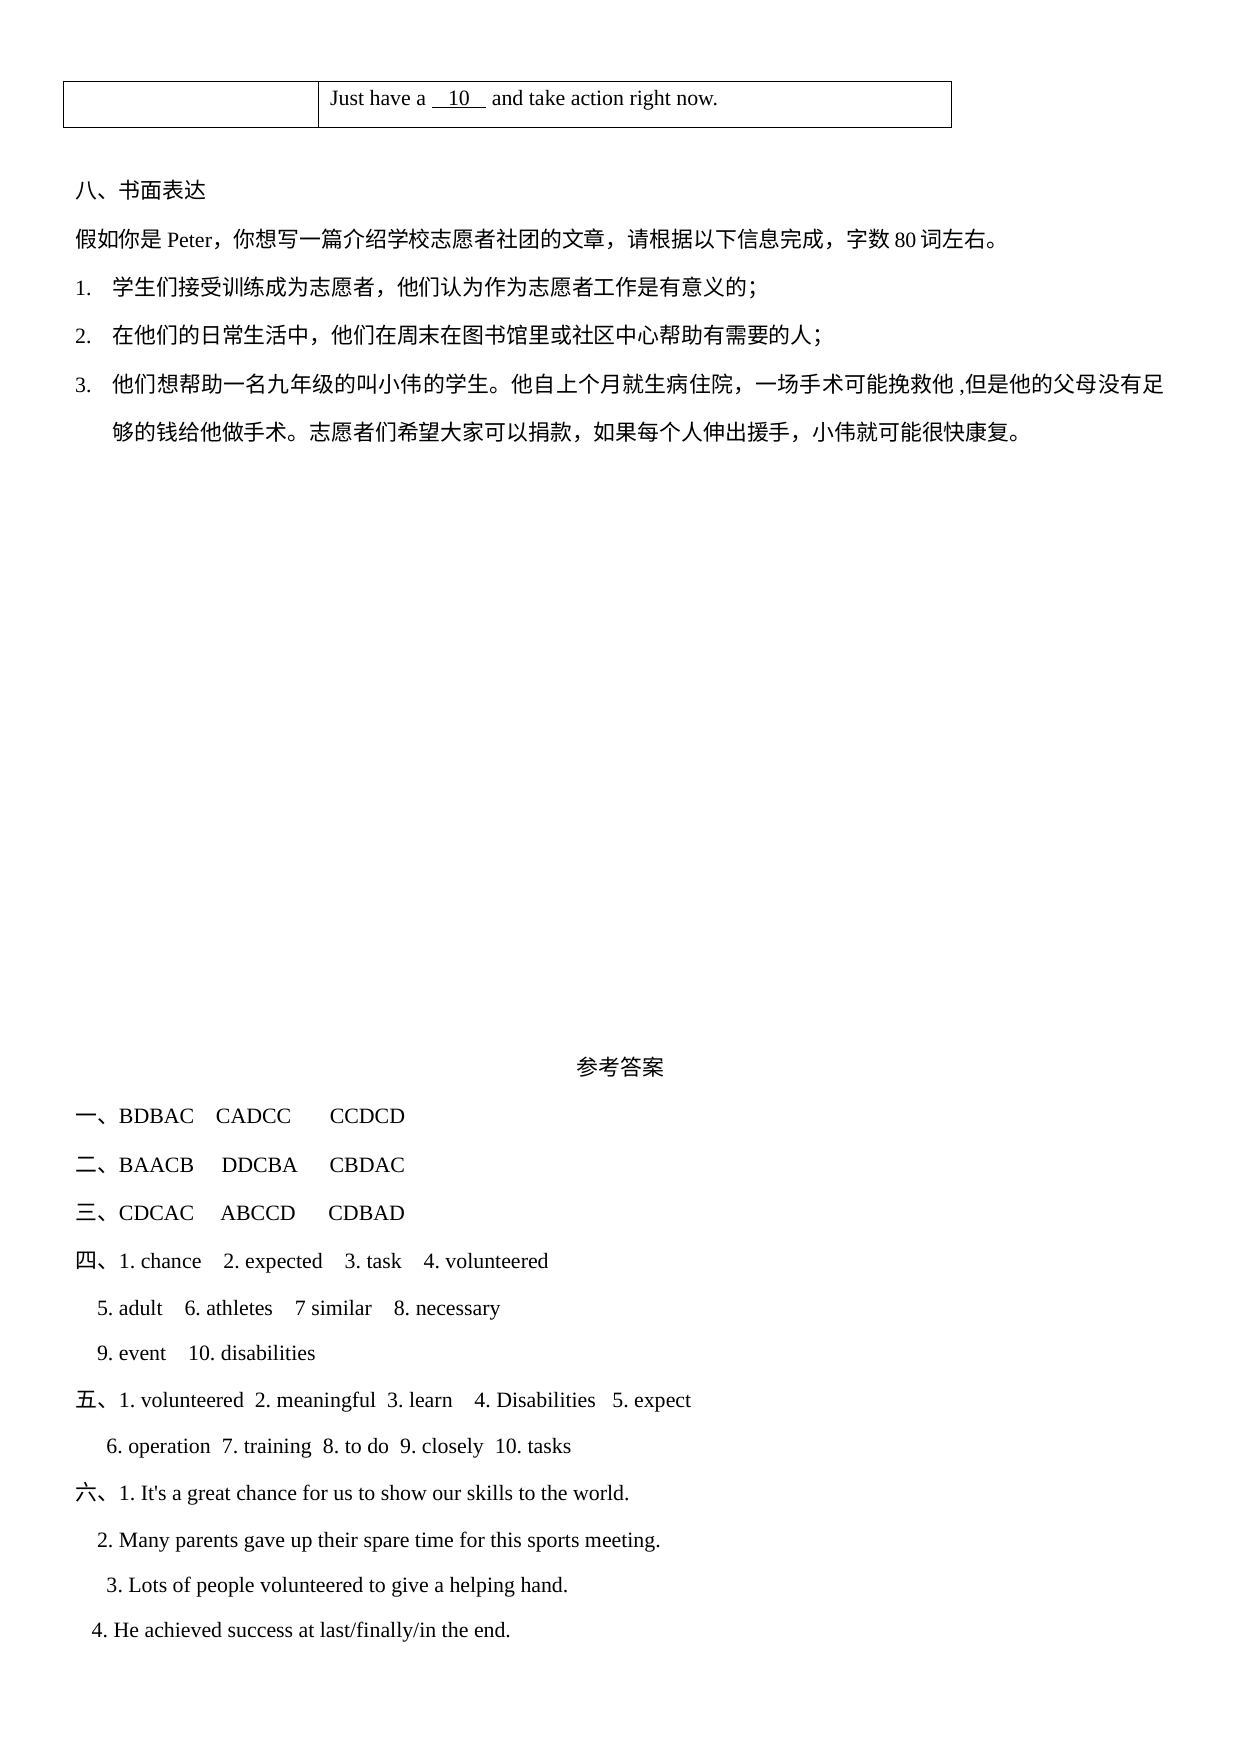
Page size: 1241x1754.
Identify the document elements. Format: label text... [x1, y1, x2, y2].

text 6. operation 7. training 8. to do 9. closely 10. tasks [75, 1430, 1165, 1462]
text 三、CDCAC ABCCD CDBAD [75, 1195, 1165, 1227]
list 在他们的日常生活中，他们在周末在图书馆里或社区中心帮助有需要的人； [75, 318, 1165, 350]
text 3. Lots of people volunteered to give a helping hand. [75, 1568, 1165, 1601]
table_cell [319, 82, 951, 127]
text 二、BAACB DDCBA CBDAC [75, 1146, 1165, 1179]
text 2. Many parents gave up their spare time for this sports meeting. [75, 1523, 1165, 1556]
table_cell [64, 82, 318, 127]
text 假如你是Peter，你想写一篇介绍学校志愿者社团的文章，请根据以下信息完成，字数80词左右。 [75, 221, 1165, 254]
text 9. event 10. disabilities [75, 1336, 1165, 1369]
text 五、1. volunteered 2. meaningful 3. learn 4. Disabilities 5. expect [75, 1382, 1165, 1414]
text 四、1. chance 2. expected 3. task 4. volunteered [75, 1243, 1165, 1276]
text 4. He achieved success at last/finally/in the end. [75, 1613, 1165, 1646]
list 他们想帮助一名九年级的叫小伟的学生。他自上个月就生病住院，一场手术可能挽救他,但是他的父母没有足够的钱给他做手术。志愿者们希望大家可以捐款，如果每个人伸出援手，小伟就可能很快康复。 [75, 366, 1165, 447]
text 一、BDBAC CADCC CCDCD [75, 1098, 1165, 1131]
text 5. adult 6. athletes 7 similar 8. necessary [75, 1291, 1165, 1324]
list 学生们接受训练成为志愿者，他们认为作为志愿者工作是有意义的； [75, 269, 1165, 302]
text 六、1. It's a great chance for us to show our skills to the world. [75, 1475, 1165, 1507]
text 参考答案 [75, 1050, 1165, 1082]
text 八、书面表达 [75, 173, 1165, 205]
